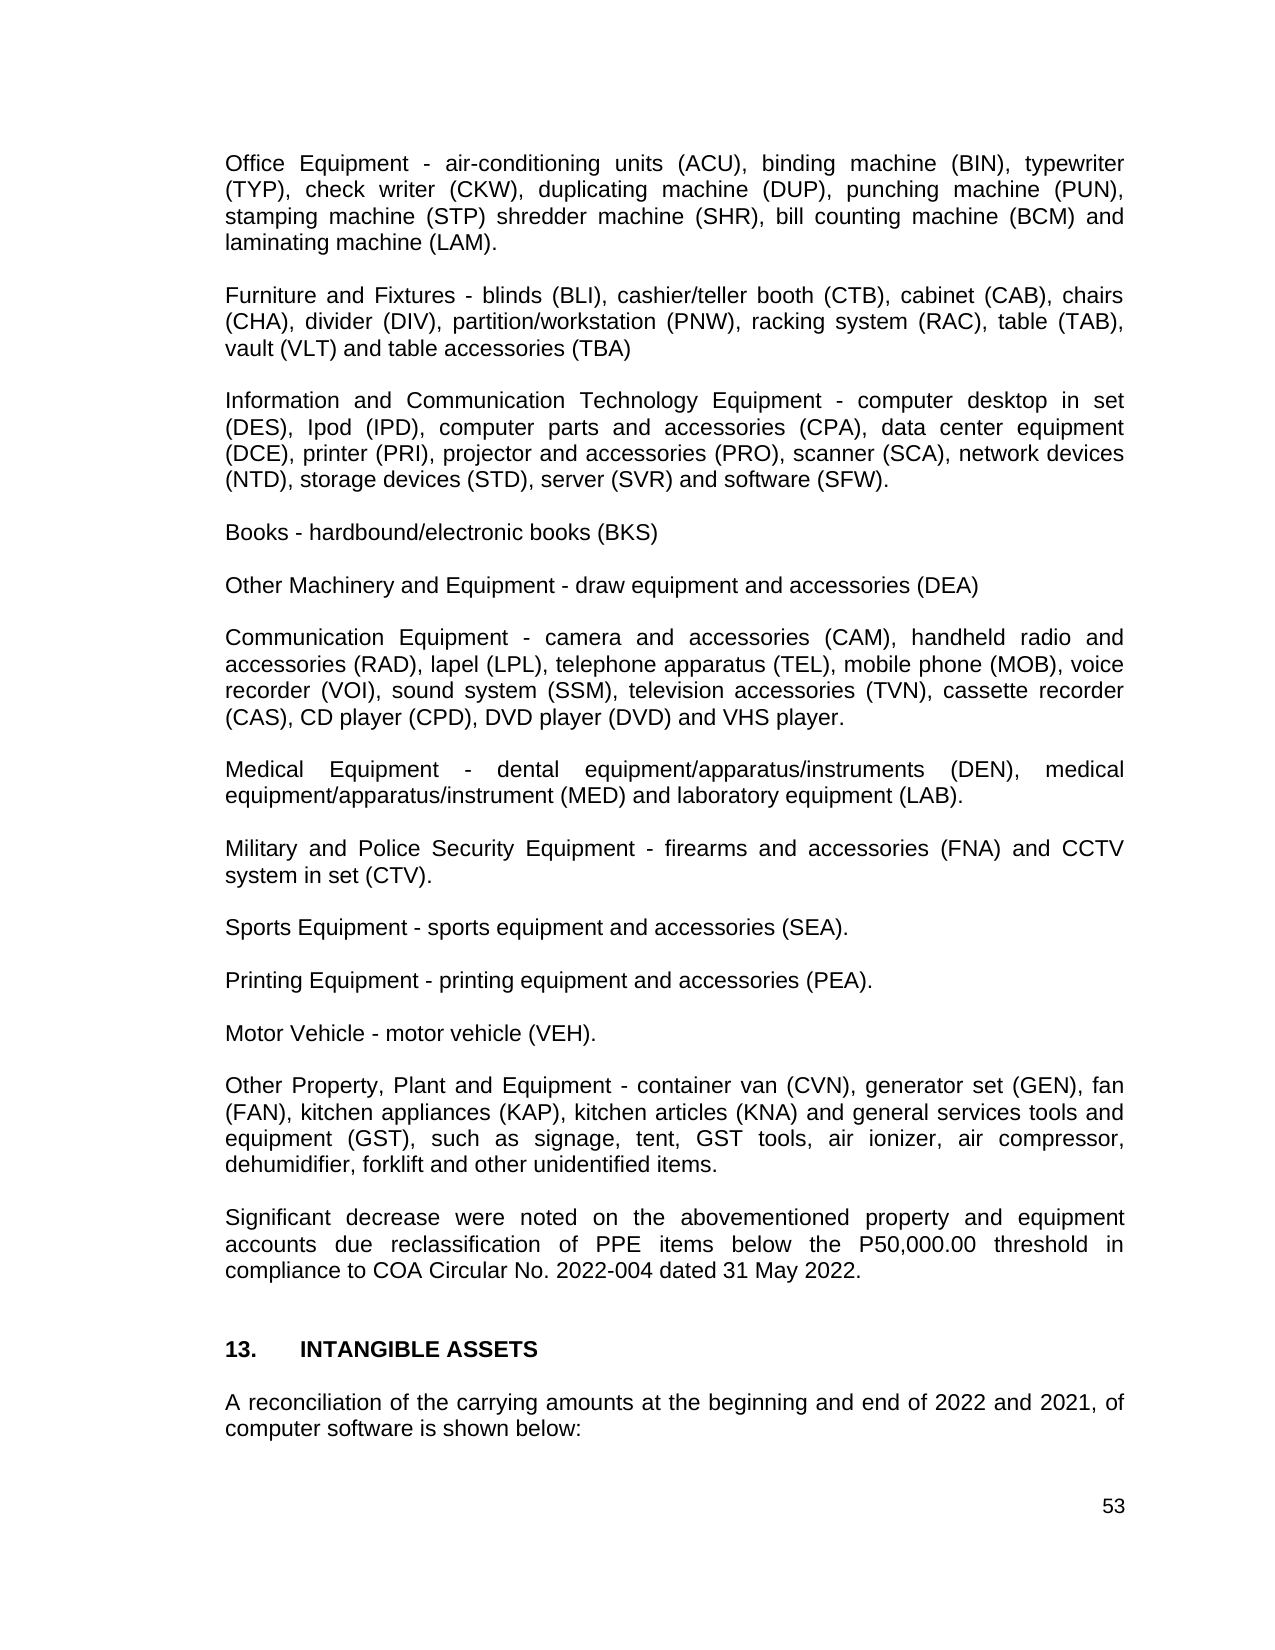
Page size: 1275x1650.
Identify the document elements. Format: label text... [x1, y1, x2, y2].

text Information and Communication Technology Equipment - computer desktop in set (DES), Ipod (IPD), computer parts and accessories (CPA), data center equipment (DCE), printer (PRI), projector and accessories (PRO), scanner (SCA), network devices (NTD), storage devices (STD), server (SVR) and software (SFW). [225, 387, 1125, 493]
text Books - hardbound/electronic books (BKS) [225, 519, 1125, 545]
text Sports Equipment - sports equipment and accessories (SEA). [225, 914, 1125, 941]
text Other Property, Plant and Equipment - container van (CVN), generator set (GEN), fan (FAN), kitchen appliances (KAP), kitchen articles (KNA) and general services tools and equipment (GST), such as signage, tent, GST tools, air ionizer, air compressor, dehumidifier, forklift and other unidentified items. [225, 1072, 1125, 1178]
text Other Machinery and Equipment - draw equipment and accessories (DEA) [225, 572, 1125, 598]
text Motor Vehicle - motor vehicle (VEH). [225, 1020, 1125, 1046]
text Communication Equipment - camera and accessories (CAM), handheld radio and accessories (RAD), lapel (LPL), telephone apparatus (TEL), mobile phone (MOB), voice recorder (VOI), sound system (SSM), television accessories (TVN), cassette recorder (CAS), CD player (CPD), DVD player (DVD) and VHS player. [225, 624, 1125, 730]
text Office Equipment - air-conditioning units (ACU), binding machine (BIN), typewriter (TYP), check writer (CKW), duplicating machine (DUP), punching machine (PUN), stamping machine (STP) shredder machine (SHR), bill counting machine (BCM) and laminating machine (LAM). [225, 150, 1125, 255]
text Furniture and Fixtures - blinds (BLI), cashier/teller booth (CTB), cabinet (CAB), chairs (CHA), divider (DIV), partition/workstation (PNW), racking system (RAC), table (TAB), vault (VLT) and table accessories (TBA) [225, 282, 1125, 361]
text A reconciliation of the carrying amounts at the beginning and end of 2022 and 2021, of computer software is shown below: [225, 1389, 1125, 1441]
text Significant decrease were noted on the abovementioned property and equipment accounts due reclassification of PPE items below the P50,000.00 threshold in compliance to COA Circular No. 2022-004 dated 31 May 2022. [225, 1204, 1125, 1283]
text Medical Equipment - dental equipment/apparatus/instruments (DEN), medical equipment/apparatus/instrument (MED) and laboratory equipment (LAB). [225, 756, 1125, 809]
text Military and Police Security Equipment - firearms and accessories (FNA) and CCTV system in set (CTV). [225, 835, 1125, 888]
list INTANGIBLE ASSETS [225, 1336, 1125, 1362]
text Printing Equipment - printing equipment and accessories (PEA). [225, 967, 1125, 993]
